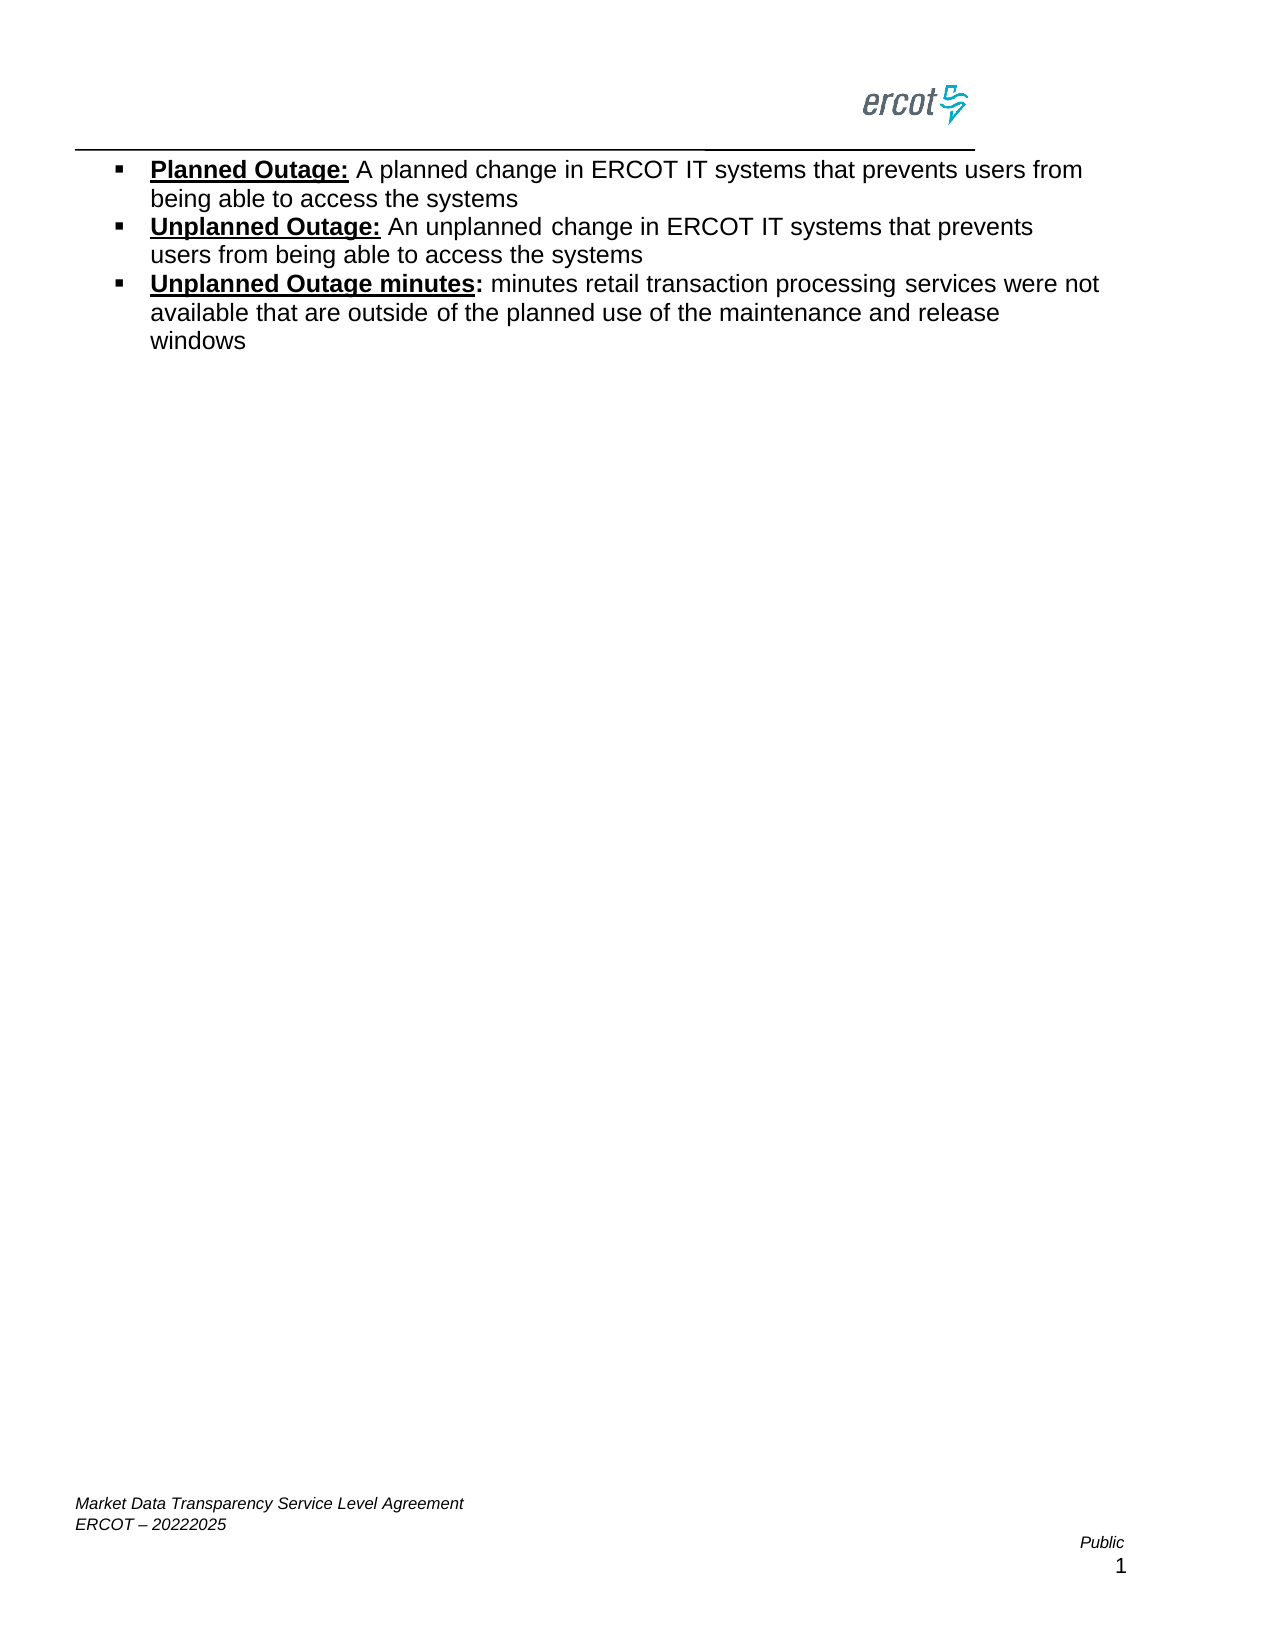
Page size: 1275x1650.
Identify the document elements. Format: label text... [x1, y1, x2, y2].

list Unplanned Outage minutes: minutes retail transaction processing services were not available that are outside of the planned use of the maintenance and release windows [113, 270, 1100, 355]
list Unplanned Outage: An unplanned change in ERCOT IT systems that prevents users from being able to access the systems [113, 213, 1098, 269]
list Planned Outage: A planned change in ERCOT IT systems that prevents users from being able to access the systems [113, 156, 1083, 213]
picture [863, 85, 969, 125]
